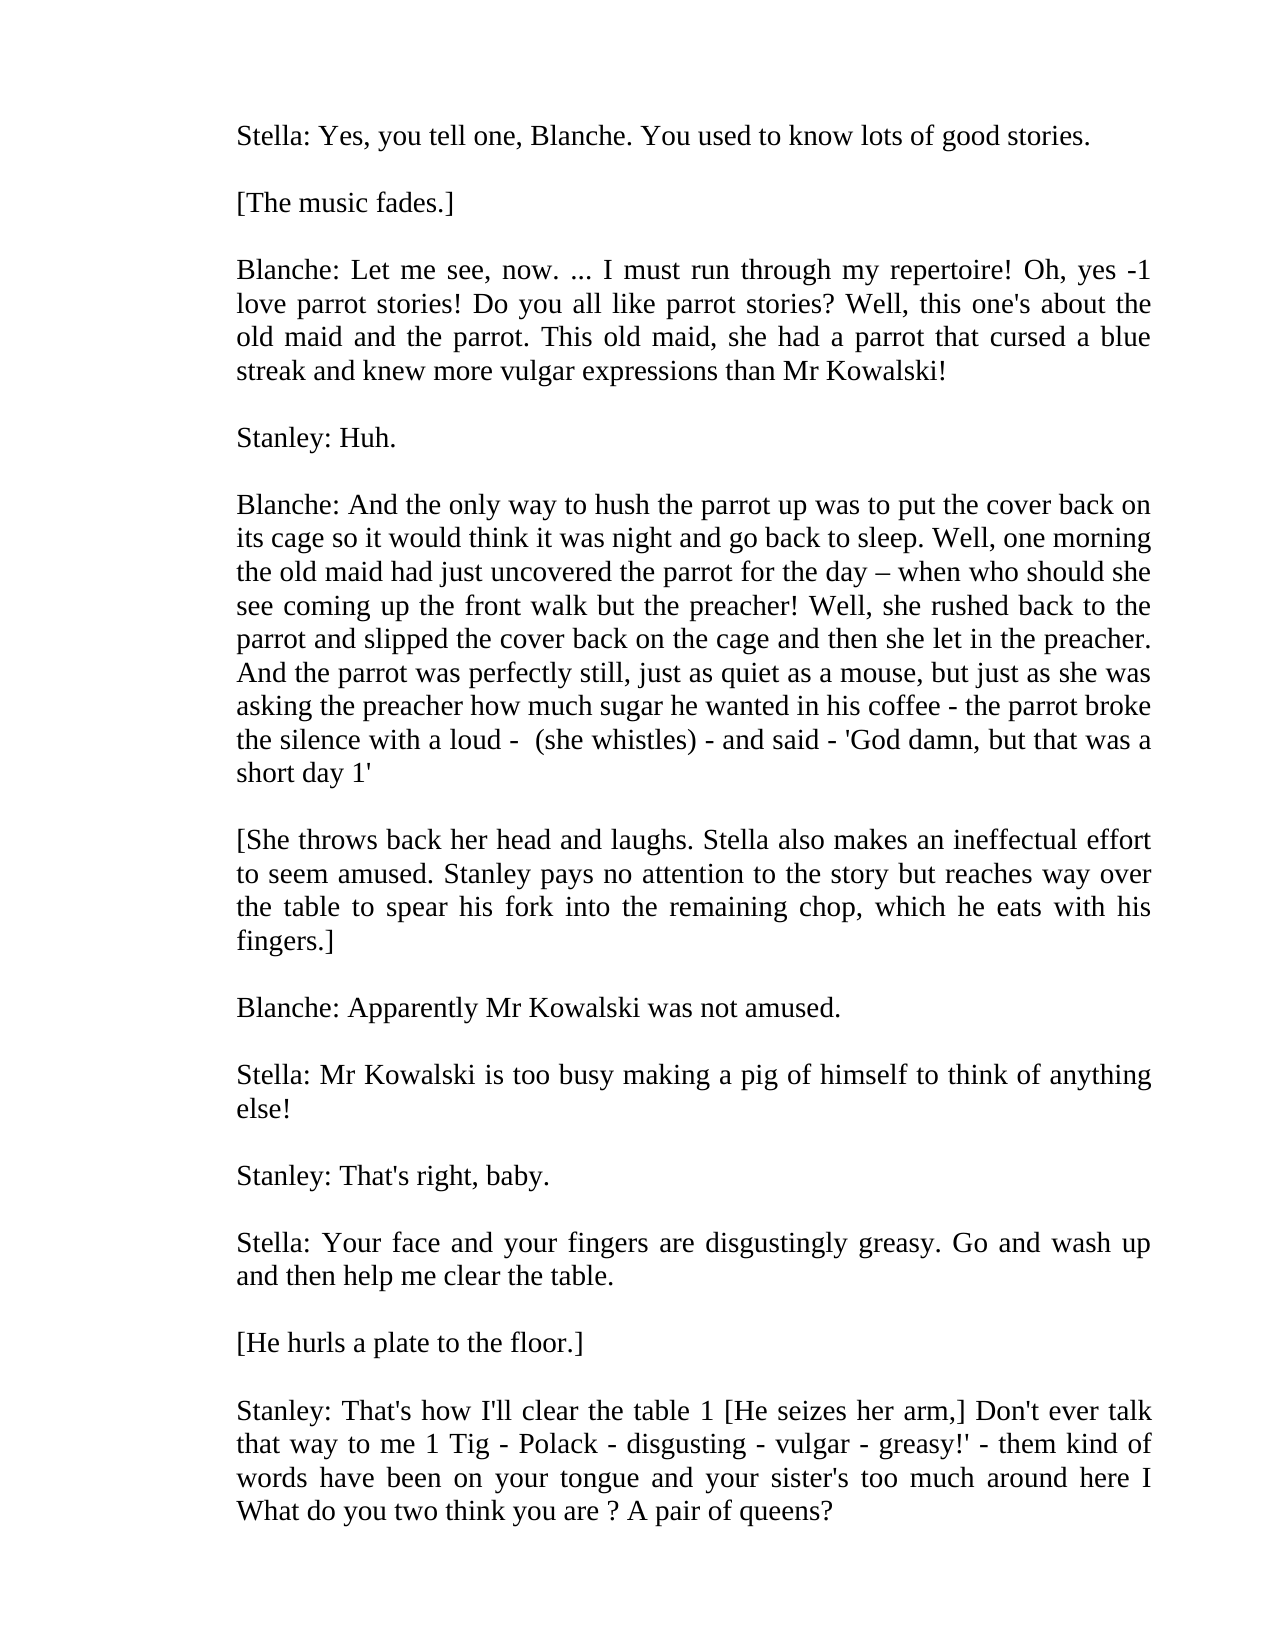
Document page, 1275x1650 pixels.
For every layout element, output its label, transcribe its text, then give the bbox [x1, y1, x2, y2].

text Stella: Your face and your fingers are disgustingly greasy. Go and wash up and then help me clear the table. [236, 1225, 1153, 1292]
text : That's right, baby. [236, 1158, 1153, 1191]
text Stella: Yes, you tell one, Blanche. You used to know lots of good stories. [236, 118, 1153, 152]
text Blanche: Let me see, now. ... I must run through my repertoire! Oh, yes -1 love parrot stories! Do you all like parrot stories? Well, this one's about the old maid and the parrot. This old maid, she had a parrot that cursed a blue streak and knew more vulgar expressions than Mr Kowalski! [236, 252, 1153, 386]
text Stanley: That's how I'll clear the table 1 [He seizes her arm,] Don't ever talk that way to me 1 Tig - Polack - disgusting - vulgar - greasy!' - them kind of words have been on your tongue and your sister's too much around here I What do you two think you are ? A pair of queens? [236, 1393, 1153, 1527]
text Stella: Mr Kowalski is too busy making a pig of himself to think of anything else! [236, 1057, 1153, 1124]
text [The music fades.] [236, 185, 1153, 219]
text [She throws back her head and laughs. Stella also makes an ineffectual effort to seem amused. pays no attention to the story but reaches way over the table to spear his fork into the remaining chop, which he eats with his fingers.] [236, 822, 1153, 957]
text Blanche: And the only way to hush the parrot up was to put the cover back on its cage so it would think it was night and go back to sleep. Well, one morning the old maid had just uncovered the parrot for the day – when who should she see coming up the front walk but the preacher! Well, she rushed back to the parrot and slipped the cover back on the cage and then she let in the preacher. And the parrot was perfectly still, just as quiet as a mouse, but just as she was asking the preacher how much sugar he wanted in his coffee - the parrot broke [236, 487, 1153, 722]
text : Huh. [236, 420, 1153, 453]
text Blanche: Apparently Mr Kowalski was not amused. [236, 990, 1153, 1024]
text [He hurls a plate to the floor.] [236, 1326, 1153, 1359]
text the silence with a loud - (she whistles) - and said - 'God damn, but that was a short day 1' [236, 722, 1153, 789]
